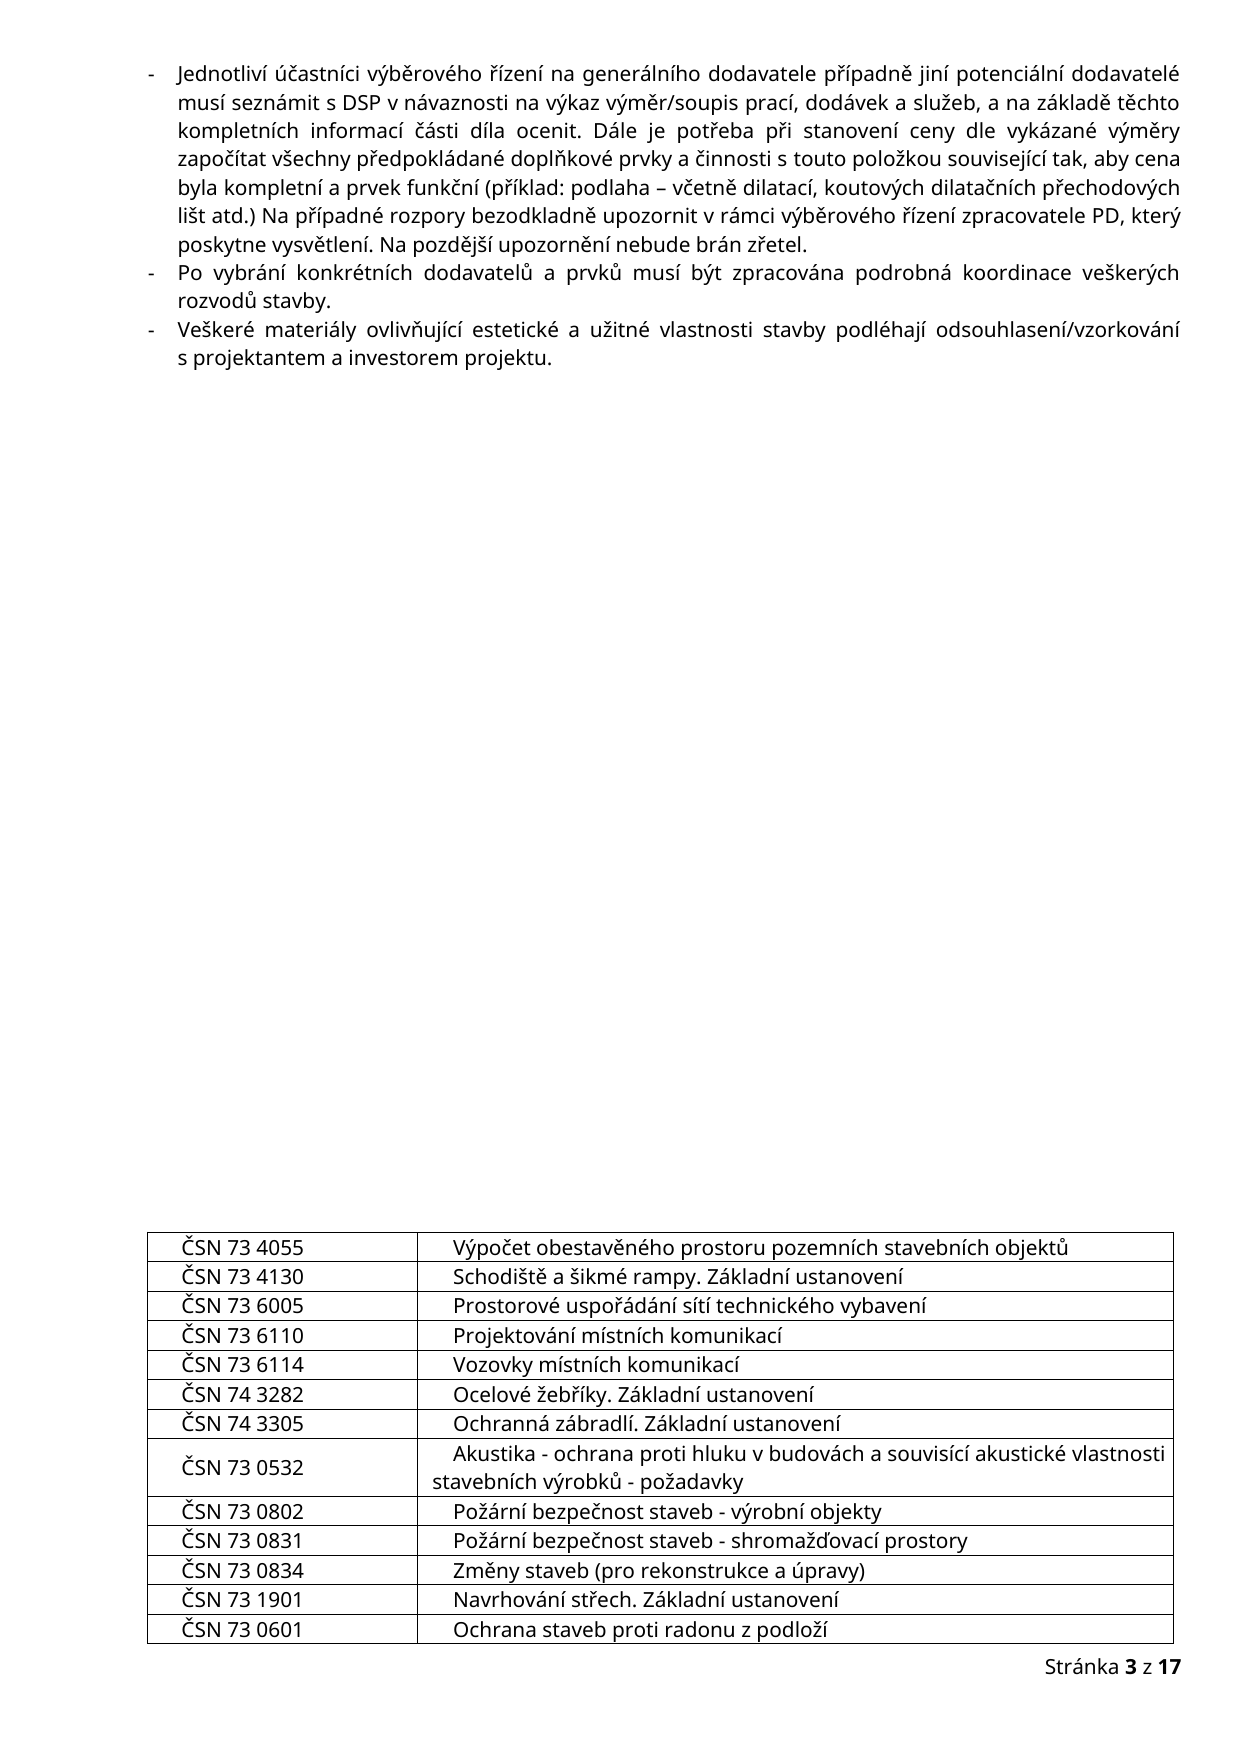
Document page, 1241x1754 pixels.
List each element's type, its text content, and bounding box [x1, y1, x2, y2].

table_cell Požární bezpečnost staveb - výrobní objekty [418, 1497, 1173, 1525]
table_cell Projektování místních komunikací [418, 1321, 1173, 1349]
table_header Výpočet obestavěného prostoru pozemních stavebních objektů [418, 1233, 1173, 1261]
list Jednotliví účastníci výběrového řízení na generálního dodavatele případně jiní potenciální dodavatelé musí seznámit s DSP v návaznosti na výkaz výměr/soupis prací, dodávek a služeb, a na základě těchto kompletních informací části díla ocenit. Dále je potřeba při stanovení ceny dle vykázané výměry započítat všechny předpokládané doplňkové prvky a činnosti s touto položkou související tak, aby cena byla kompletní a prvek funkční (příklad: podlaha – včetně dilatací, koutových dilatačních přechodových lišt atd.) Na případné rozpory bezodkladně upozornit v rámci výběrového řízení zpracovatele PD, který poskytne vysvětlení. Na pozdější upozornění nebude brán zřetel. [148, 59, 1181, 258]
table_cell Akustika - ochrana proti hluku v budovách a souvisící akustické vlastnosti stavebních výrobků - požadavky [418, 1439, 1173, 1496]
table_cell Vozovky místních komunikací [418, 1351, 1173, 1379]
table_cell Ocelové žebříky. Základní ustanovení [418, 1380, 1173, 1408]
table_cell Ochranná zábradlí. Základní ustanovení [418, 1410, 1173, 1438]
table_cell Ochrana staveb proti radonu z podloží [418, 1615, 1173, 1643]
table_cell Požární bezpečnost staveb - shromažďovací prostory [418, 1526, 1173, 1555]
table_cell ČSN 73 6110 [148, 1321, 417, 1349]
table_cell ČSN 73 0802 [148, 1497, 417, 1525]
table_cell ČSN 73 0834 [148, 1556, 417, 1584]
list Veškeré materiály ovlivňující estetické a užitné vlastnosti stavby podléhají odsouhlasení/vzorkování s projektantem a investorem projektu. [148, 315, 1181, 372]
table_cell ČSN 73 1901 [148, 1585, 417, 1614]
table_cell ČSN 73 4130 [148, 1262, 417, 1291]
table_cell ČSN 73 0831 [148, 1526, 417, 1555]
table_cell Navrhování střech. Základní ustanovení [418, 1585, 1173, 1614]
table_cell Změny staveb (pro rekonstrukce a úpravy) [418, 1556, 1173, 1584]
table_cell ČSN 73 0601 [148, 1615, 417, 1643]
list Po vybrání konkrétních dodavatelů a prvků musí být zpracována podrobná koordinace veškerých rozvodů stavby. [148, 258, 1181, 315]
table_cell ČSN 74 3305 [148, 1410, 417, 1438]
table_cell Prostorové uspořádání sítí technického vybavení [418, 1292, 1173, 1320]
table_cell ČSN 74 3282 [148, 1380, 417, 1408]
table_cell ČSN 73 6005 [148, 1292, 417, 1320]
table_cell ČSN 73 0532 [148, 1439, 417, 1496]
table_cell ČSN 73 6114 [148, 1351, 417, 1379]
table_cell Schodiště a šikmé rampy. Základní ustanovení [418, 1262, 1173, 1291]
table_header ČSN 73 4055 [148, 1233, 417, 1261]
